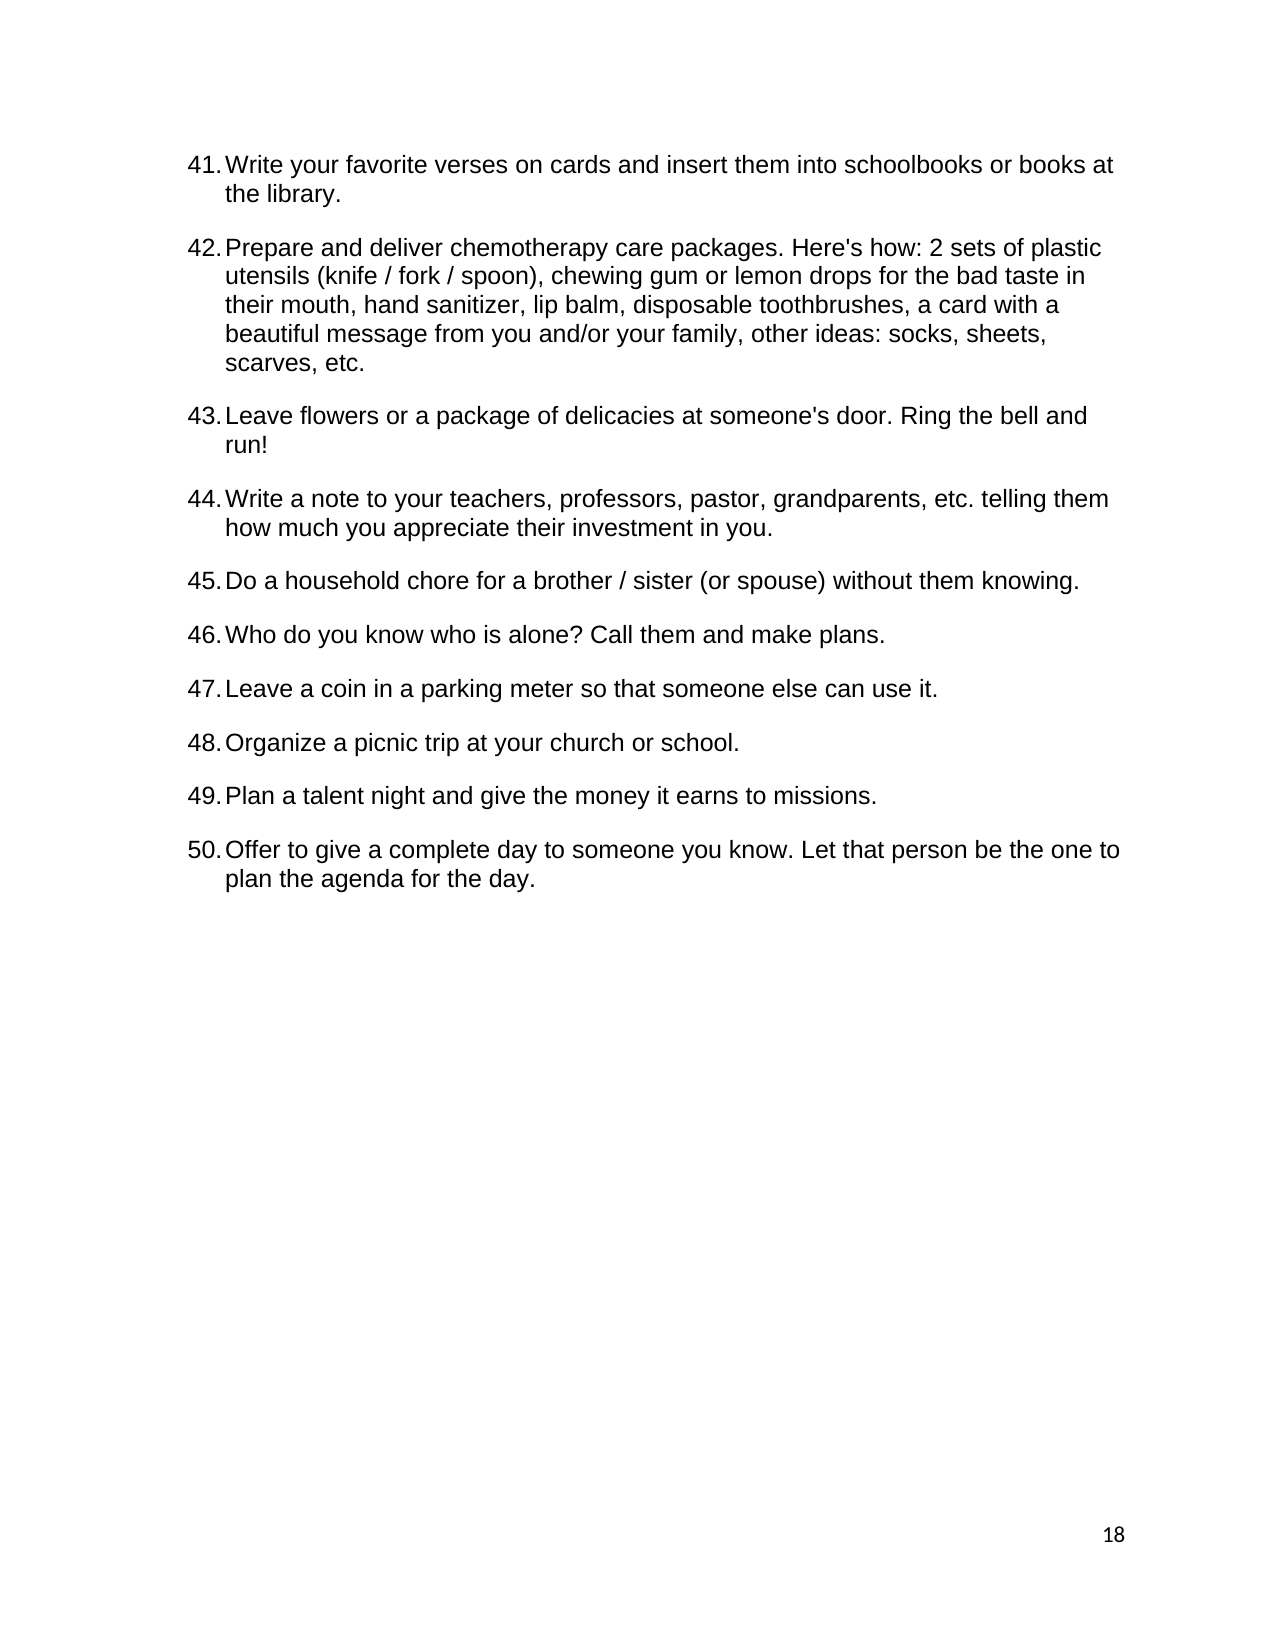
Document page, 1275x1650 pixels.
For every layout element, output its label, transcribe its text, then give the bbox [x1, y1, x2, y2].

list Leave flowers or a package of delicacies at someone's door. Ring the bell and run! [187, 401, 1125, 459]
list Who do you know who is alone? Call them and make plans. [187, 620, 1125, 649]
list Do a household chore for a brother / sister (or spouse) without them knowing. [187, 566, 1125, 595]
list Write a note to your teachers, professors, pastor, grandparents, etc. telling them how much you appreciate their investment in you. [187, 484, 1125, 541]
list Prepare and deliver chemotherapy care packages. Here's how: 2 sets of plastic utensils (knife / fork / spoon), chewing gum or lemon drops for the bad taste in their mouth, hand sanitizer, lip balm, disposable toothbrushes, a card with a beautiful message from you and/or your family, other ideas: socks, sheets, scarves, etc. [187, 232, 1125, 376]
list Plan a talent night and give the money it earns to missions. [187, 781, 1125, 810]
list Offer to give a complete day to someone you know. Let that person be the one to plan the agenda for the day. [187, 835, 1125, 892]
list Write your favorite verses on cards and insert them into schoolbooks or books at the library. [187, 150, 1125, 207]
list Organize a picnic trip at your church or school. [187, 727, 1125, 756]
list Leave a coin in a parking meter so that someone else can use it. [187, 674, 1125, 702]
